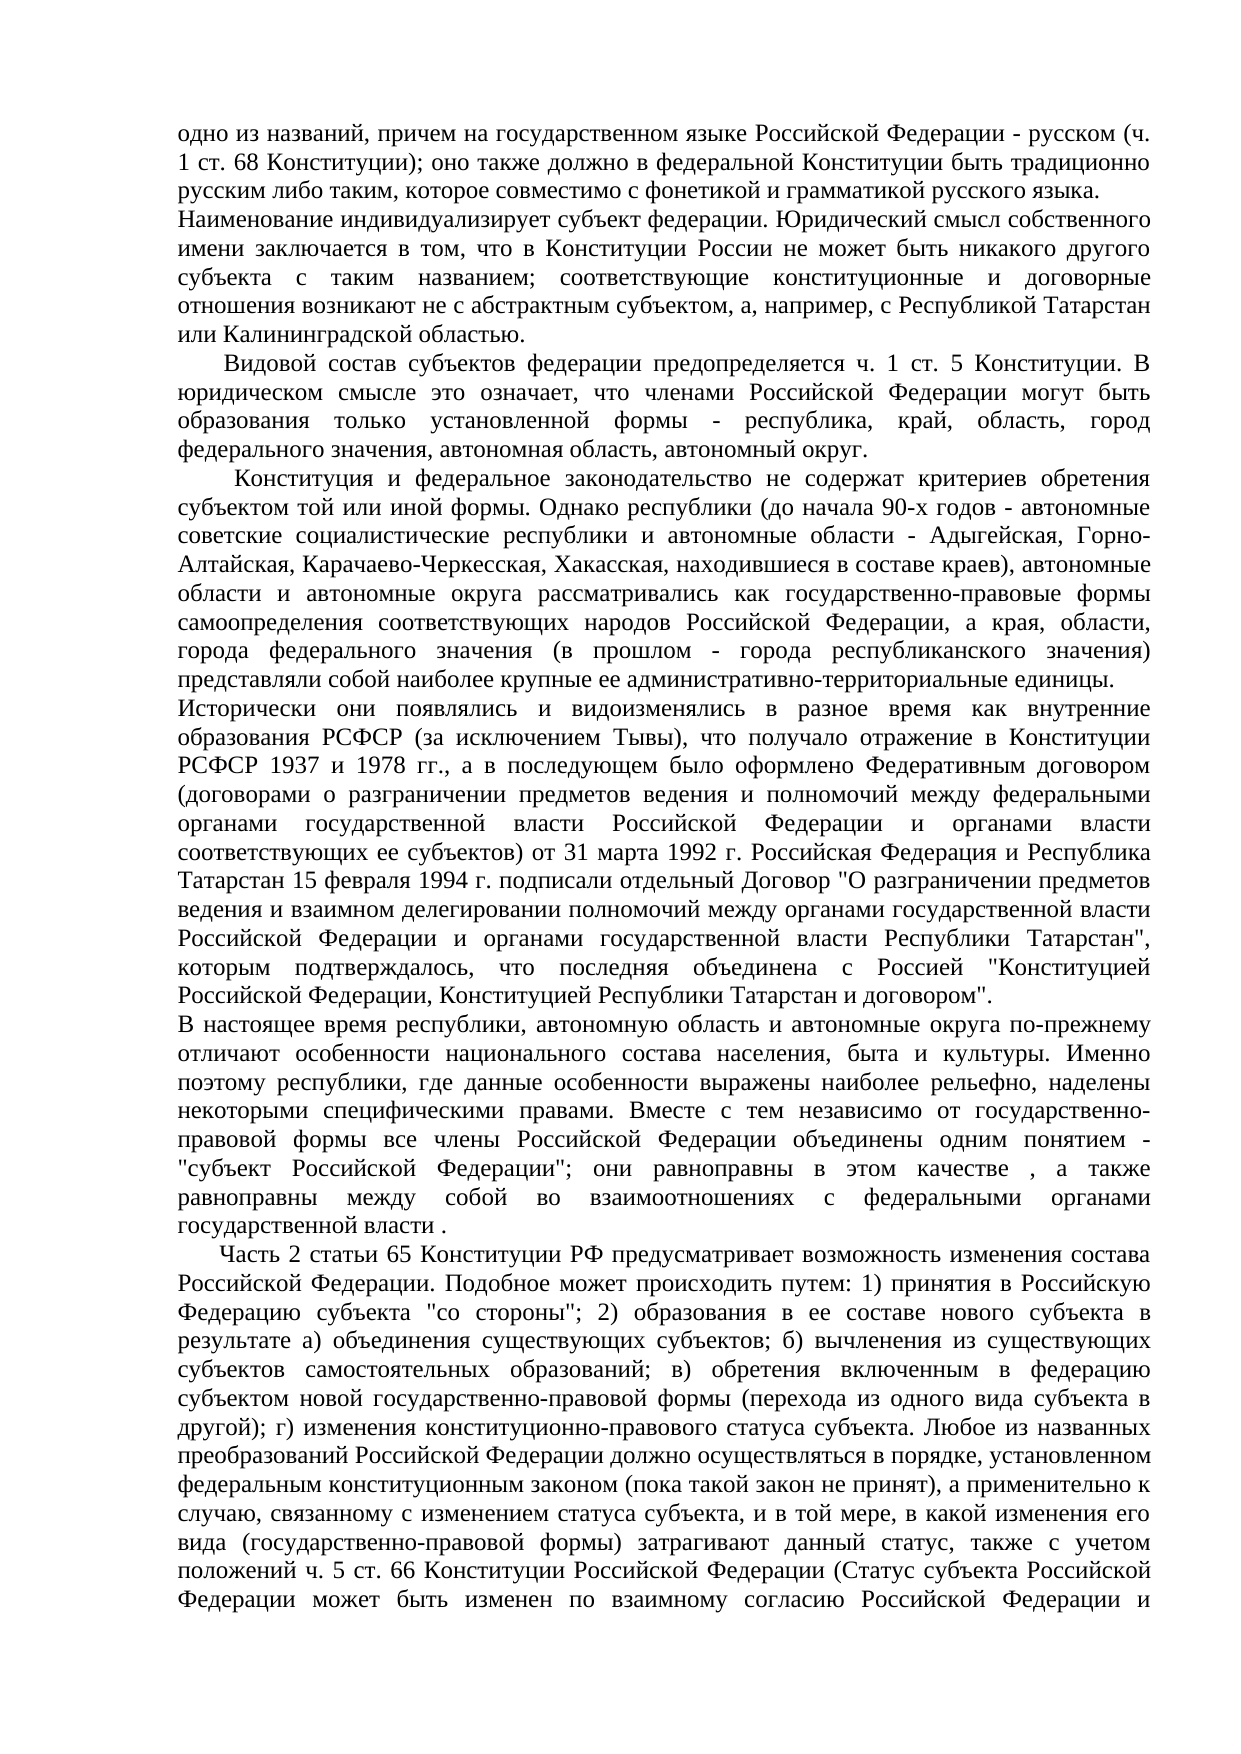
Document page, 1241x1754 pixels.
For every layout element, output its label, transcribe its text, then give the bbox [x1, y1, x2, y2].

text Видовой состав субъектов федерации предопределяется ч. 1 ст. 5 Конституции. В юридическом смысле это означает, что членами Российской Федерации могут быть образования только установленной формы - республика, край, область, город федерального значения, автономная область, автономный округ. [177, 348, 1152, 463]
text Исторически они появлялись и видоизменялись в разное время как внутренние образования РСФСР (за исключением Тывы), что получало отражение в Конституции РСФСР 1937 и 1978 гг., а в последующем было оформлено Федеративным договором (договорами о разграничении предметов ведения и полномочий между федеральными органами государственной власти Российской Федерации и органами власти соответствующих ее субъектов) от 31 марта 1992 г. Российская Федерация и Республика Татарстан 15 февраля 1994 г. подписали отдельный Договор "О разграничении предметов ведения и взаимном делегировании полномочий между органами государственной власти Российской Федерации и органами государственной власти Республики Татарстан", которым подтверждалось, что последняя объединена с Россией "Конституцией Российской Федерации, Конституцией Республики Татарстан и договором". [177, 693, 1152, 1009]
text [177, 1239, 1152, 1613]
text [177, 118, 1152, 204]
text Наименование индивидуализирует субъект федерации. Юридический смысл собственного имени заключается в том, что в Конституции России не может быть никакого другого субъекта с таким названием; соответствующие конституционные и договорные отношения возникают не с абстрактным субъектом, а, например, с Республикой Татарстан или Калининградской областью. [177, 204, 1152, 348]
text В настоящее время республики, автономную область и автономные округа по-прежнему отличают особенности национального состава населения, быта и культуры. Именно поэтому республики, где данные особенности выражены наиболее рельефно, наделены некоторыми специфическими правами. Вместе с тем независимо от государственно-правовой формы все члены Российской Федерации объединены одним понятием - "субъект Российской Федерации"; они равноправны в этом качестве , а также равноправны между собой во взаимоотношениях с федеральными органами государственной власти . [177, 1009, 1152, 1239]
text Конституция и федеральное законодательство не содержат критериев обретения субъектом той или иной формы. Однако республики (до начала 90-х годов - автономные советские социалистические республики и автономные области - Адыгейская, Горно-Алтайская, Карачаево-Черкесская, Хакасская, находившиеся в составе краев), автономные области и автономные округа рассматривались как государственно-правовые формы самоопределения соответствующих народов Российской Федерации, а края, области, города федерального значения (в прошлом - города республиканского значения) представляли собой наиболее крупные ее административно-территориальные единицы. [177, 463, 1152, 693]
